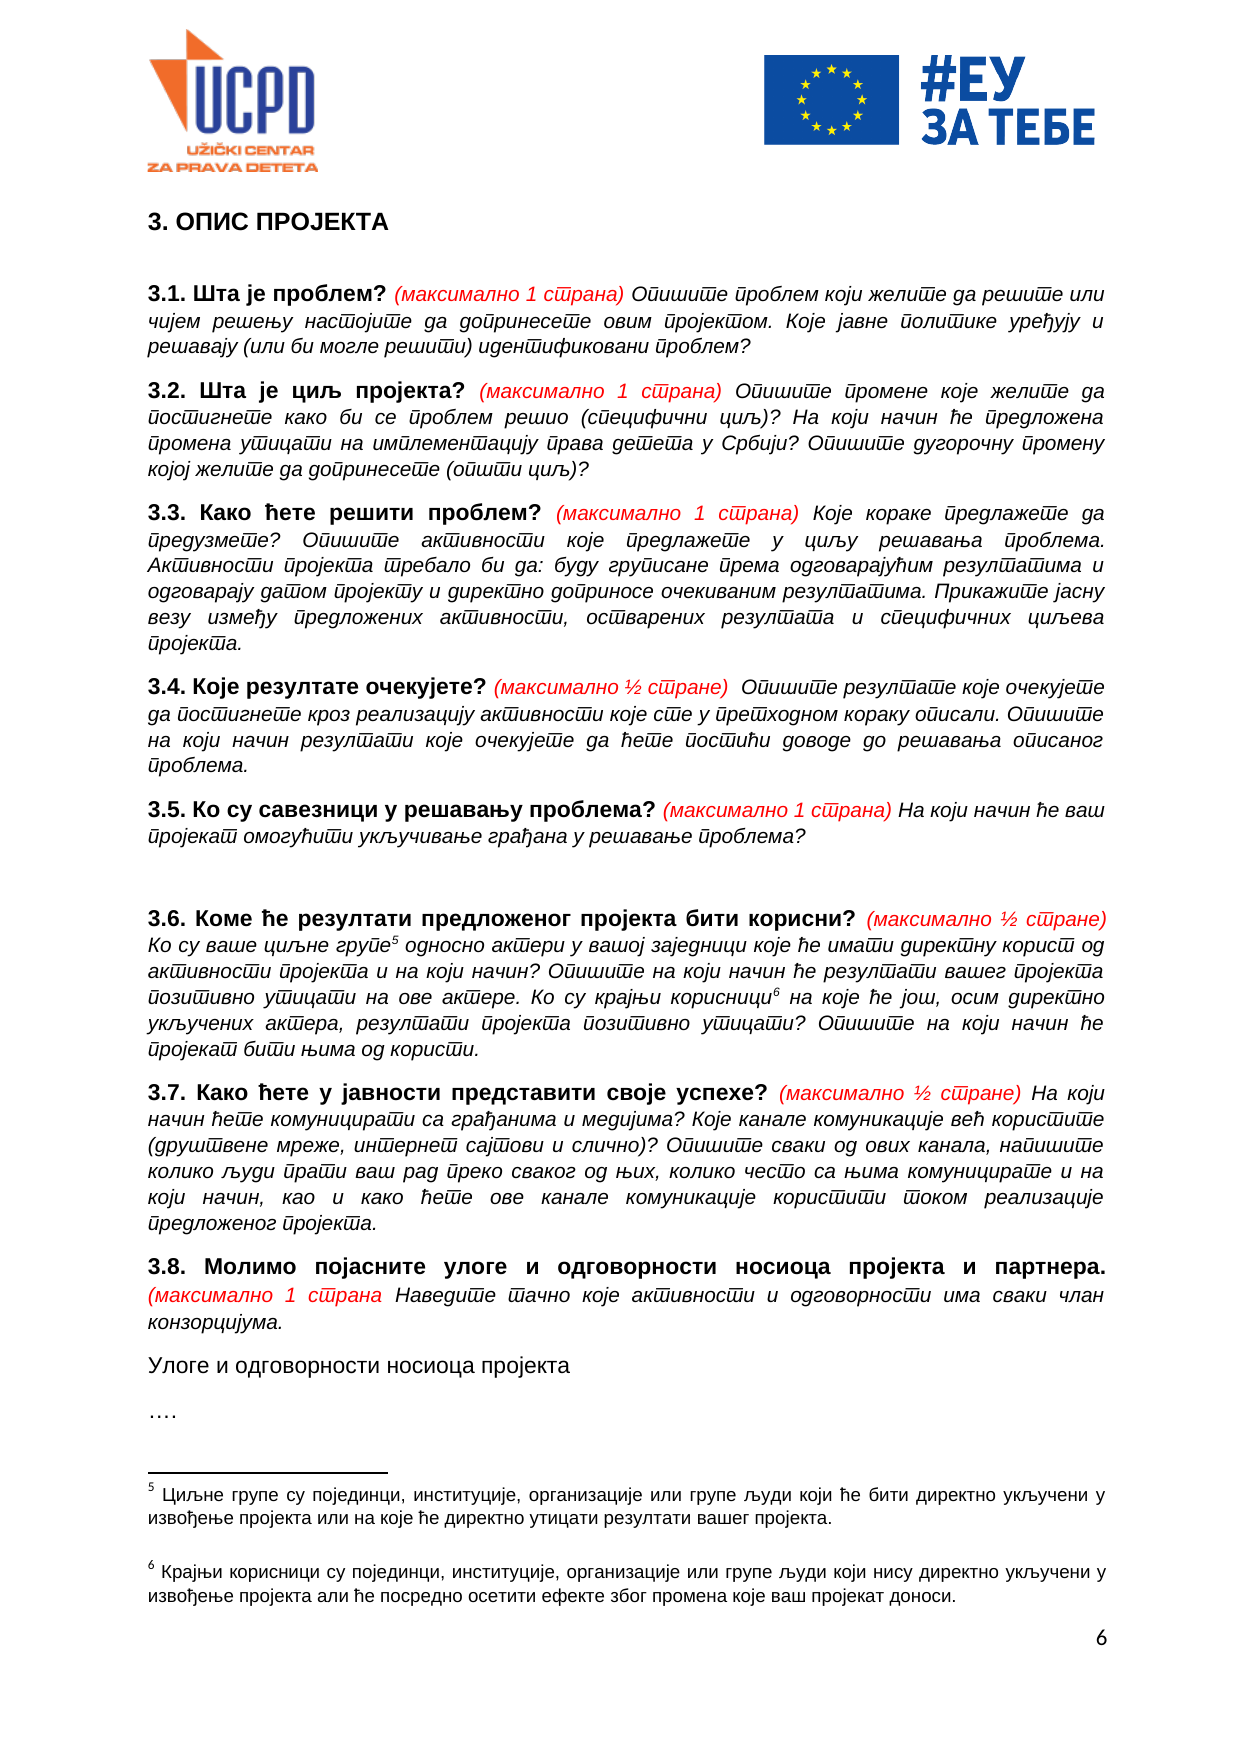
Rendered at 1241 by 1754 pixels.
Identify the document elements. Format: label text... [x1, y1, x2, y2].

text 3.2. Шта је циљ пројекта? (максимално 1 страна) Опишите промене које желите да постигнете како би се проблем решио (специфични циљ)? На који начин ће предложена промена утицати на имплементацију права детета у Србији? Опишите дугорочну промену којој желите да допринесете (општи циљ)? [148, 377, 1107, 481]
text 3.5. Ко су савезници у решавању проблема? (максимално 1 страна) На који начин ће ваш пројекат омогућити укључивање грађана у решавање проблема? [148, 796, 1107, 848]
text …. [148, 1397, 1107, 1423]
text 3.8. Наведите тачно које активности и одговорности има сваки члан конзорцијума. [148, 1253, 1107, 1333]
text 3.7. Како ћете у јавности представити своје успехе? (максимално ½ стране) На који начин ћете комуницирати са грађанима и медијима? Које канале комуникације већ користите (друштвене мреже, интернет сајтови и слично)? Опишите сваки од ових канала, напишите колико људи прати ваш рад преко сваког од њих, колико често са њима комуницирате и на који начин, као и како ћете ове канале комуникације користити током реализације предложеног пројекта. [148, 1079, 1107, 1234]
text 3. ОПИС ПРОЈЕКТА [148, 207, 1107, 236]
text 3.6. Коме ће резултати предложеног пројекта бити корисни? (максимално ½ стране) Ко су ваше циљне групе односно актери у вашој заједници које ће имати директну корист од активности пројекта и на који начин? Опишите на који начин ће резултати вашег пројекта позитивно утицати на ове актере. Ко су крајњи корисници на које ће још, осим директно укључених актера, резултати пројекта позитивно утицати? Опишите на који начин ће пројекат бити њима од користи. [148, 905, 1107, 1060]
text 3.1. Шта је проблем? (максимално 1 страна) Опишите проблем који желите да решите или чијем решењу настојите да допринесете овим пројектом. Које јавне политике уређују и решавају (или би могле решити) идентификовани проблем? [148, 280, 1107, 358]
picture [147, 29, 318, 172]
text 3.4. Које резултате очекујете? (максимално ½ стране) Опишите резултате које очекујете да постигнете кроз реализацију активности које сте у претходном кораку описали. Опишите на који начин резултати које очекујете да ћете постићи доводе до решавања описаног проблема. [148, 673, 1107, 777]
text Улоге и одговорности носиоца пројекта [148, 1352, 1107, 1378]
picture [764, 55, 1095, 145]
text 3.3. Како ћете решити проблем? (максимално 1 страна)Које кораке предлажете да предузмете? Опишите активности које предлажете у циљу решавања проблема. Активности пројекта требало би да: буду груписане према одговарајућим резултатима и одговарају датом пројекту и директно доприносе очекиваним резултатима. Прикажите јасну везу између предложених активности, остварених резултата и специфичних циљева пројекта. [148, 499, 1107, 655]
